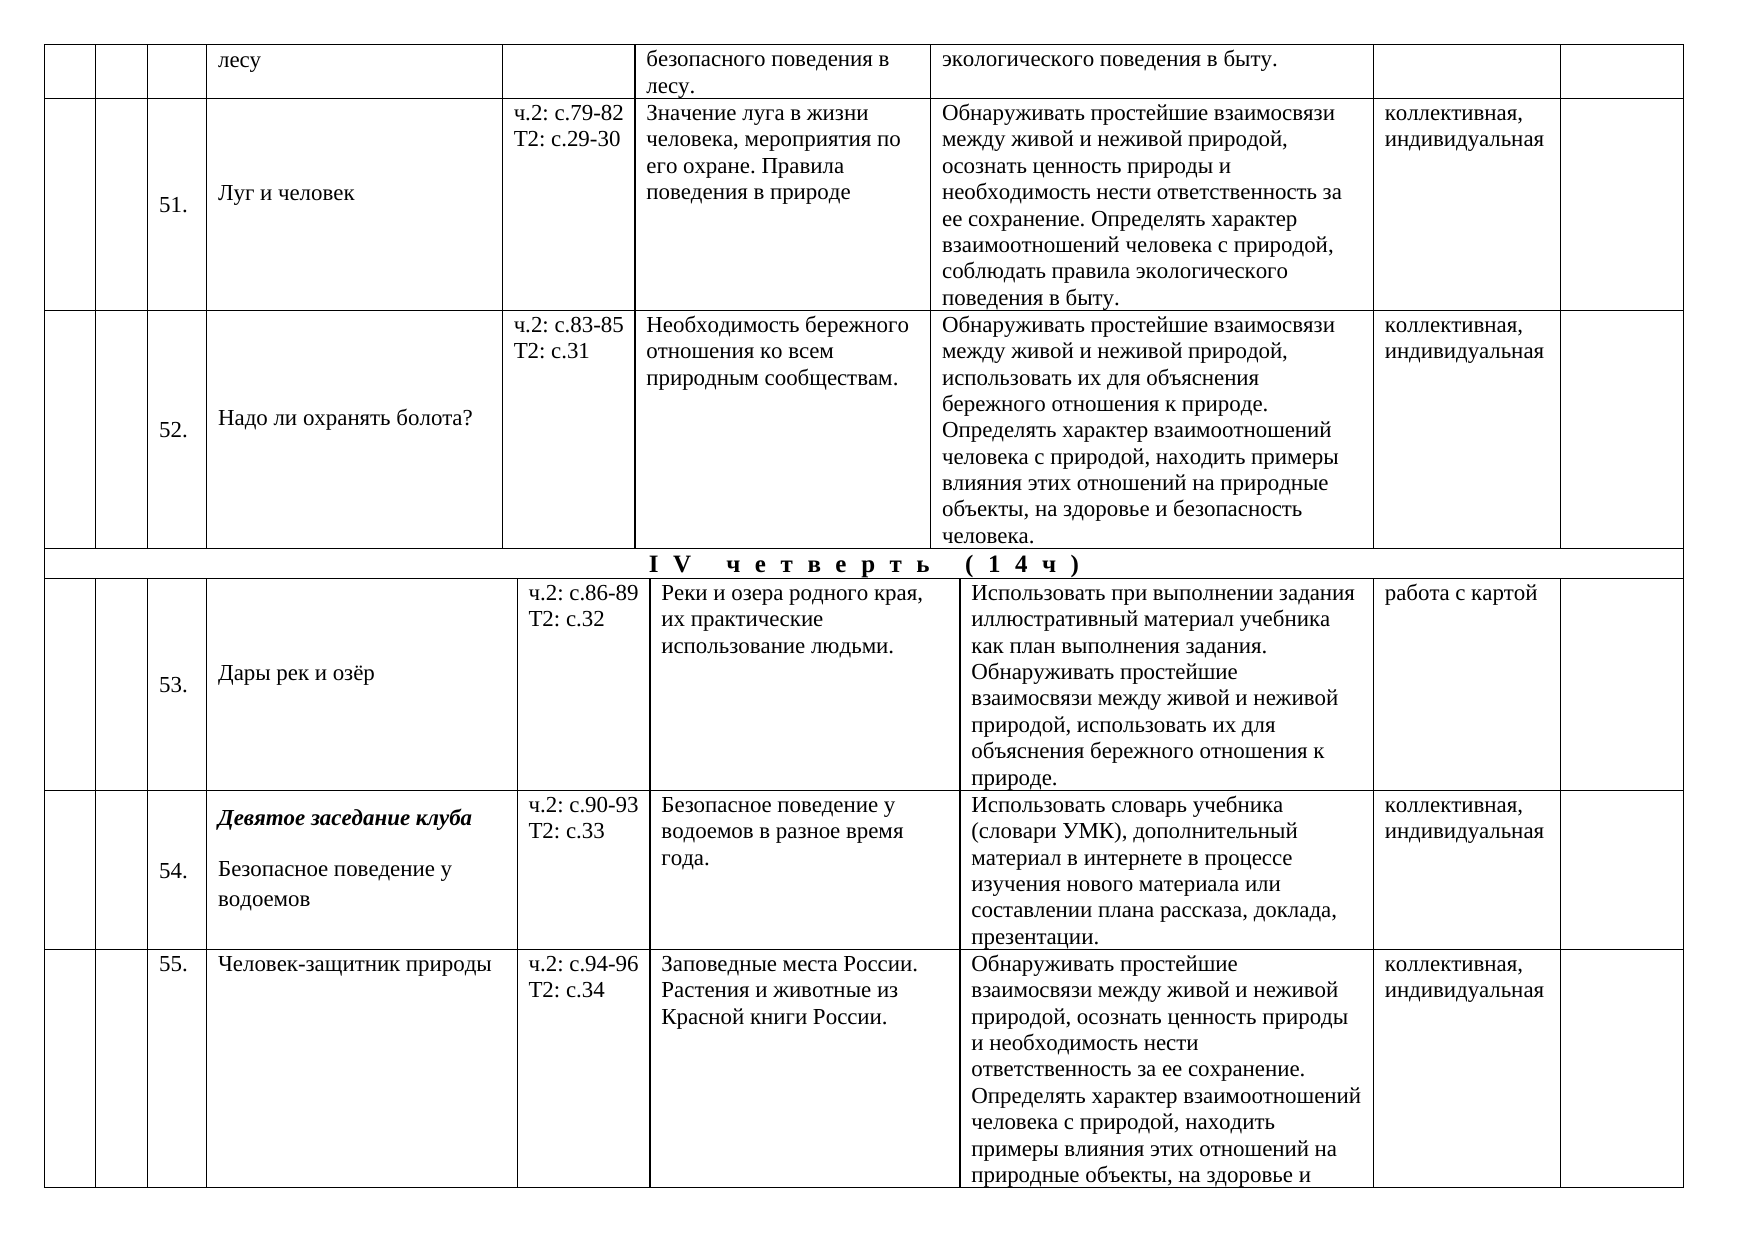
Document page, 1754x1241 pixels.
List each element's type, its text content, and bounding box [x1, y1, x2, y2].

table_cell Использовать при выполнении задания иллюстративный материал учебника как план выполнения задания. Обнаруживать простейшие взаимосвязи между живой и неживой природой, использовать их для объяснения бережного отношения к природе. [961, 579, 1373, 790]
table_cell [45, 99, 95, 310]
table_cell [45, 950, 95, 1187]
table_cell Луг и человек [207, 99, 502, 310]
table_cell [1561, 579, 1683, 790]
table_cell [1561, 45, 1683, 98]
table_cell Обнаруживать простейшие взаимосвязи между живой и неживой природой, осознать ценность природы и необходимость нести ответственность за ее сохранение. Определять характер взаимоотношений человека с природой, соблюдать правила экологического поведения в быту. [931, 99, 1373, 310]
table_cell [45, 791, 95, 949]
table_cell [96, 45, 147, 98]
table_cell Значение луга в жизни человека, мероприятия по его охране. Правила поведения в природе [636, 99, 930, 310]
table_cell Использовать словарь учебника (словари УМК), дополнительный материал в интернете в процессе изучения нового материала или составлении плана рассказа, доклада, презентации. [961, 791, 1373, 949]
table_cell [207, 45, 502, 98]
table_cell [45, 45, 95, 98]
table_cell [1561, 99, 1683, 310]
table_cell Девятое заседание клуба Безопасное поведение у водоемов [207, 791, 517, 949]
table_cell [45, 579, 95, 790]
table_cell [961, 950, 1373, 1187]
table_cell [1561, 791, 1683, 949]
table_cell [636, 45, 930, 98]
table_cell Надо ли охранять болота? [207, 311, 502, 548]
table_cell ч.2: с.86-89 Т2: с.32 [518, 579, 649, 790]
table_cell ч.2: с.79-82 Т2: с.29-30 [503, 99, 634, 310]
table_cell [96, 99, 147, 310]
table_cell [1561, 311, 1683, 548]
table_cell [96, 791, 147, 949]
table_cell коллективная, индивидуальная [1374, 311, 1560, 548]
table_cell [518, 950, 649, 1187]
table_cell ч.2: с.90-93 Т2: с.33 [518, 791, 649, 949]
table_cell [96, 579, 147, 790]
table_cell Дары рек и озёр [207, 579, 517, 790]
table_cell [148, 45, 206, 98]
table_cell Реки и озера родного края, их практические использование людьми. [651, 579, 959, 790]
table_cell коллективная, индивидуальная [1374, 791, 1560, 949]
table_cell Необходимость бережного отношения ко всем природным сообществам. [636, 311, 930, 548]
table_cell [1374, 45, 1560, 98]
table_cell [148, 791, 206, 949]
table_cell [96, 311, 147, 548]
table_cell [45, 311, 95, 548]
table_cell [148, 950, 206, 1187]
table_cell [1374, 950, 1560, 1187]
table_cell коллективная, индивидуальная [1374, 99, 1560, 310]
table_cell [503, 45, 634, 98]
table_cell [148, 311, 206, 548]
table_cell [148, 99, 206, 310]
table_cell ч.2: с.83-85 Т2: с.31 [503, 311, 634, 548]
table_cell работа с картой [1374, 579, 1560, 790]
table_cell Безопасное поведение у водоемов в разное время года. [651, 791, 959, 949]
table_cell [1561, 950, 1683, 1187]
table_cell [931, 45, 1373, 98]
table_cell [96, 950, 147, 1187]
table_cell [651, 950, 959, 1187]
table_cell Обнаруживать простейшие взаимосвязи между живой и неживой природой, использовать их для объяснения бережного отношения к природе. Определять характер взаимоотношений человека с природой, находить примеры влияния этих отношений на природные объекты, на здоровье и безопасность человека. [931, 311, 1373, 548]
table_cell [207, 950, 517, 1187]
table_cell IV четверть (14ч) [45, 549, 1683, 578]
table_cell [148, 579, 206, 790]
